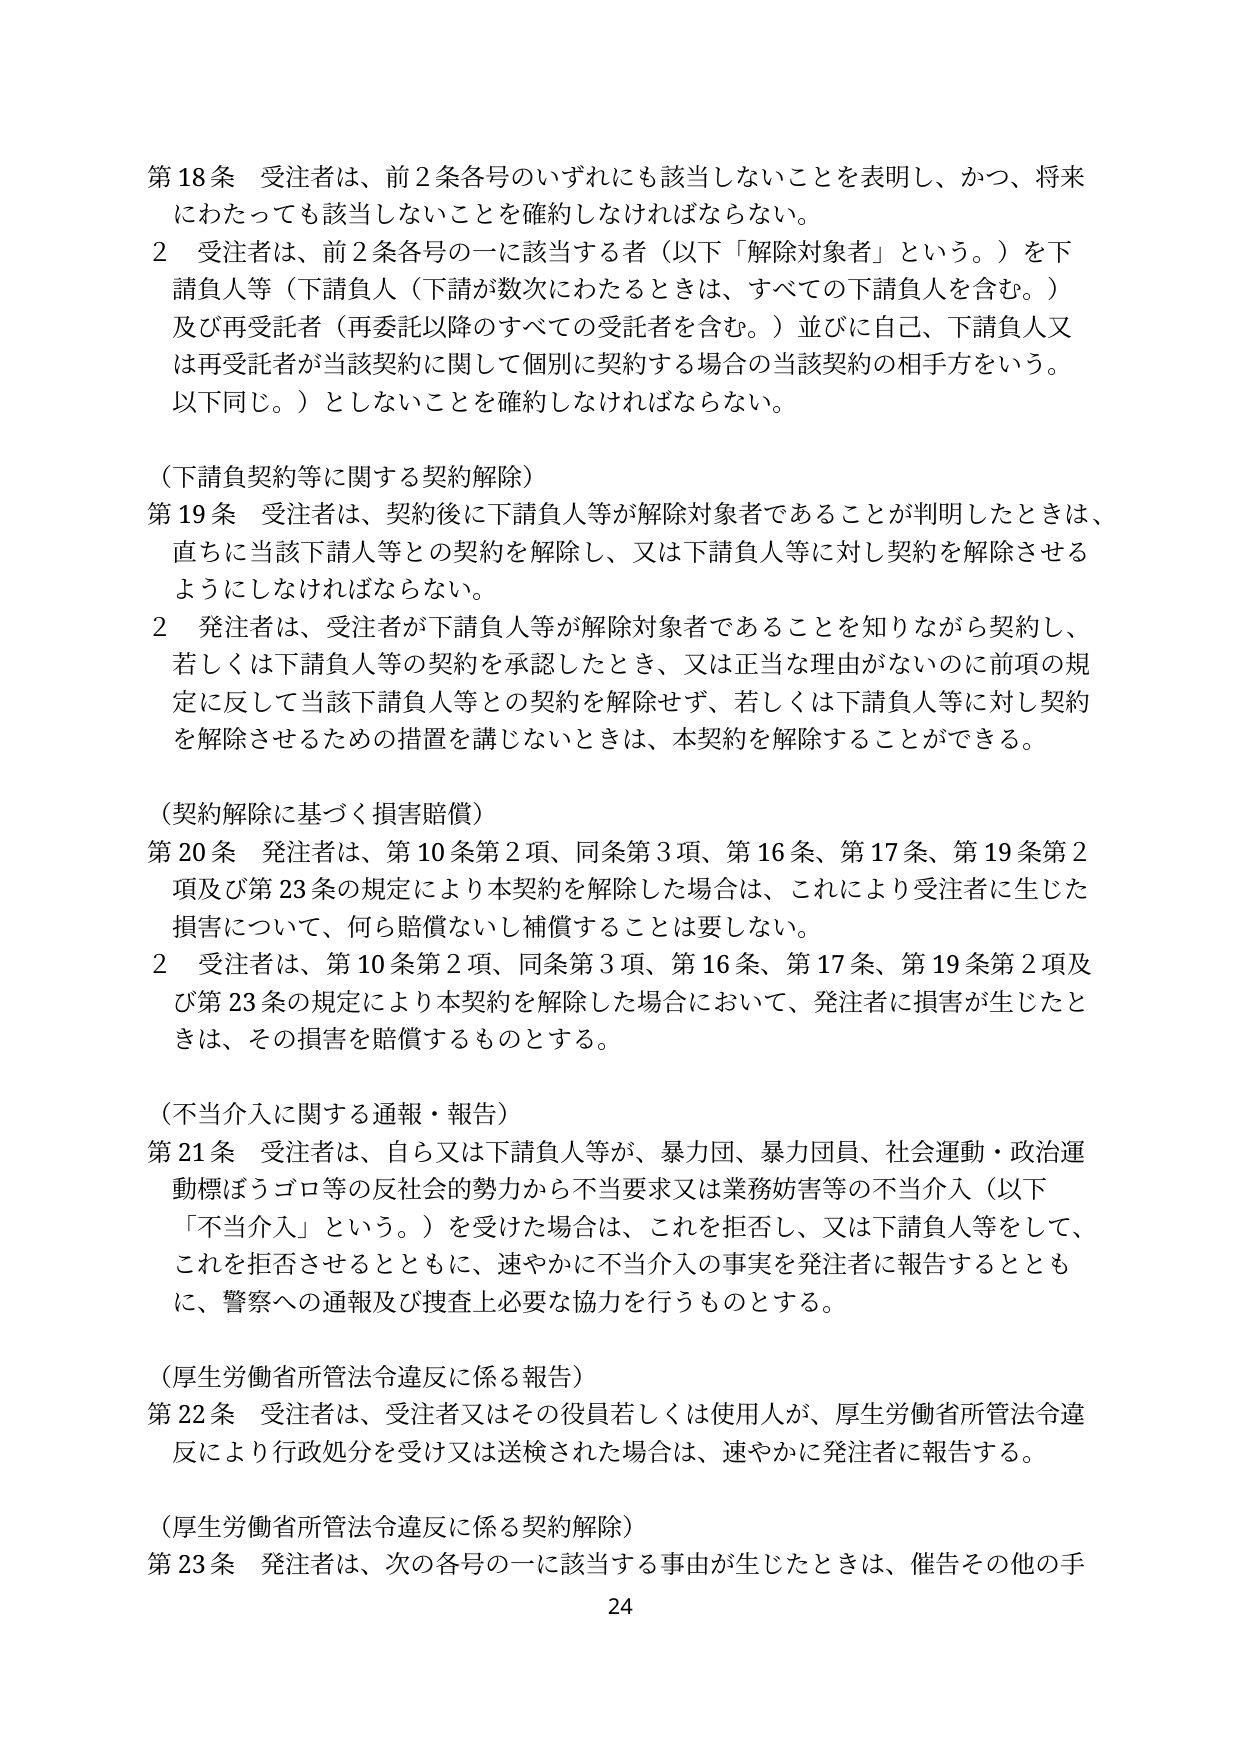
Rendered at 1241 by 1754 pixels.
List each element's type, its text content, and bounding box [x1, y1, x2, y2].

text ２ 発注者は、受注者が下請負人等が解除対象者であることを知りながら契約し、若しくは下請負人等の契約を承認したとき、又は正当な理由がないのに前項の規定に反して当該下請負人等との契約を解除せず、若しくは下請負人等に対し契約を解除させるための措置を講じないときは、本契約を解除することができる。 [148, 607, 1092, 757]
text 第19条 受注者は、契約後に下請負人等が解除対象者であることが判明したときは、直ちに当該下請人等との契約を解除し、又は下請負人等に対し契約を解除させるようにしなければならない。 [148, 494, 1092, 607]
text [148, 1544, 1092, 1582]
text 第18条 受注者は、前２条各号のいずれにも該当しないことを表明し、かつ、将来にわたっても該当しないことを確約しなければならない。 [148, 157, 1092, 232]
text 第20条 発注者は、第10条第２項、同条第３項、第16条、第17条、第19条第２項及び第23条の規定により本契約を解除した場合は、これにより受注者に生じた損害について、何ら賠償ないし補償することは要しない。 [148, 832, 1092, 944]
text 第21条 受注者は、自ら又は下請負人等が、暴力団、暴力団員、社会運動・政治運動標ぼうゴロ等の反社会的勢力から不当要求又は業務妨害等の不当介入（以下「不当介入」という。）を受けた場合は、これを拒否し、又は下請負人等をして、これを拒否させるとともに、速やかに不当介入の事実を発注者に報告するとともに、警察への通報及び捜査上必要な協力を行うものとする。 [148, 1132, 1092, 1319]
text （下請負契約等に関する契約解除） [148, 457, 1092, 494]
text （厚生労働省所管法令違反に係る報告） [148, 1357, 1092, 1394]
text 第22条 受注者は、受注者又はその役員若しくは使用人が、厚生労働省所管法令違反により行政処分を受け又は送検された場合は、速やかに発注者に報告する。 [148, 1394, 1092, 1469]
text （不当介入に関する通報・報告） [148, 1094, 1092, 1132]
text ２ 受注者は、前２条各号の一に該当する者（以下「解除対象者」という。）を下請負人等（下請負人（下請が数次にわたるときは、すべての下請負人を含む。）及び再受託者（再委託以降のすべての受託者を含む。）並びに自己、下請負人又は再受託者が当該契約に関して個別に契約する場合の当該契約の相手方をいう。以下同じ。）としないことを確約しなければならない。 [148, 232, 1092, 419]
text （厚生労働省所管法令違反に係る契約解除） [148, 1507, 1092, 1544]
text ２ 受注者は、第10条第２項、同条第３項、第16条、第17条、第19条第２項及び第23条の規定により本契約を解除した場合において、発注者に損害が生じたときは、その損害を賠償するものとする。 [148, 944, 1092, 1057]
text （契約解除に基づく損害賠償） [148, 794, 1092, 832]
